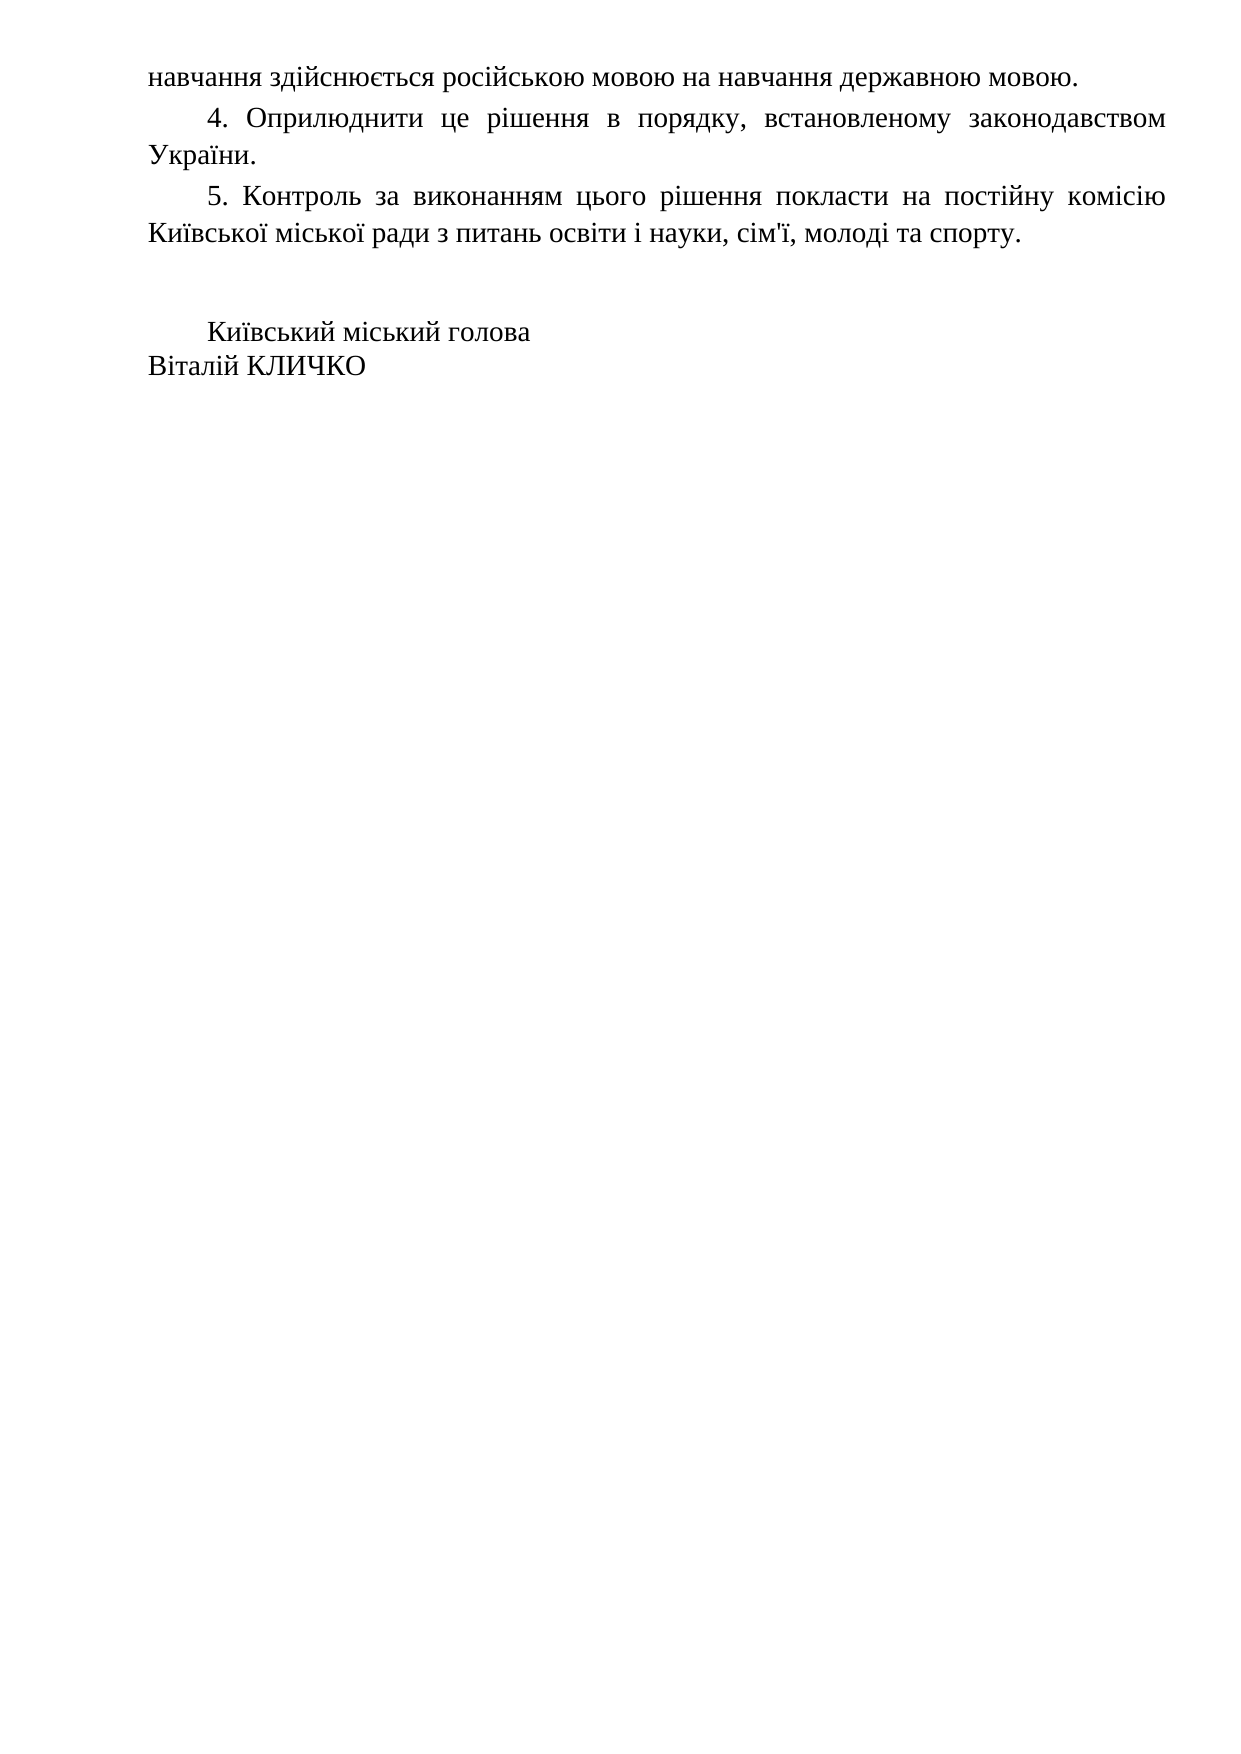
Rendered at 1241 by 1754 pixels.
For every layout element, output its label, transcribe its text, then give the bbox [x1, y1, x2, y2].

list 4. Оприлюднити це рішення в порядку, встановленому законодавством України. [148, 100, 1167, 171]
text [148, 59, 1167, 93]
text 5. Контроль за виконанням цього рішення покласти на постійну комісію Київської міської ради з питань освіти і науки, сім'ї, молоді та спорту. [148, 178, 1167, 248]
text Київський міський голова Віталій КЛИЧКО [148, 314, 1167, 381]
